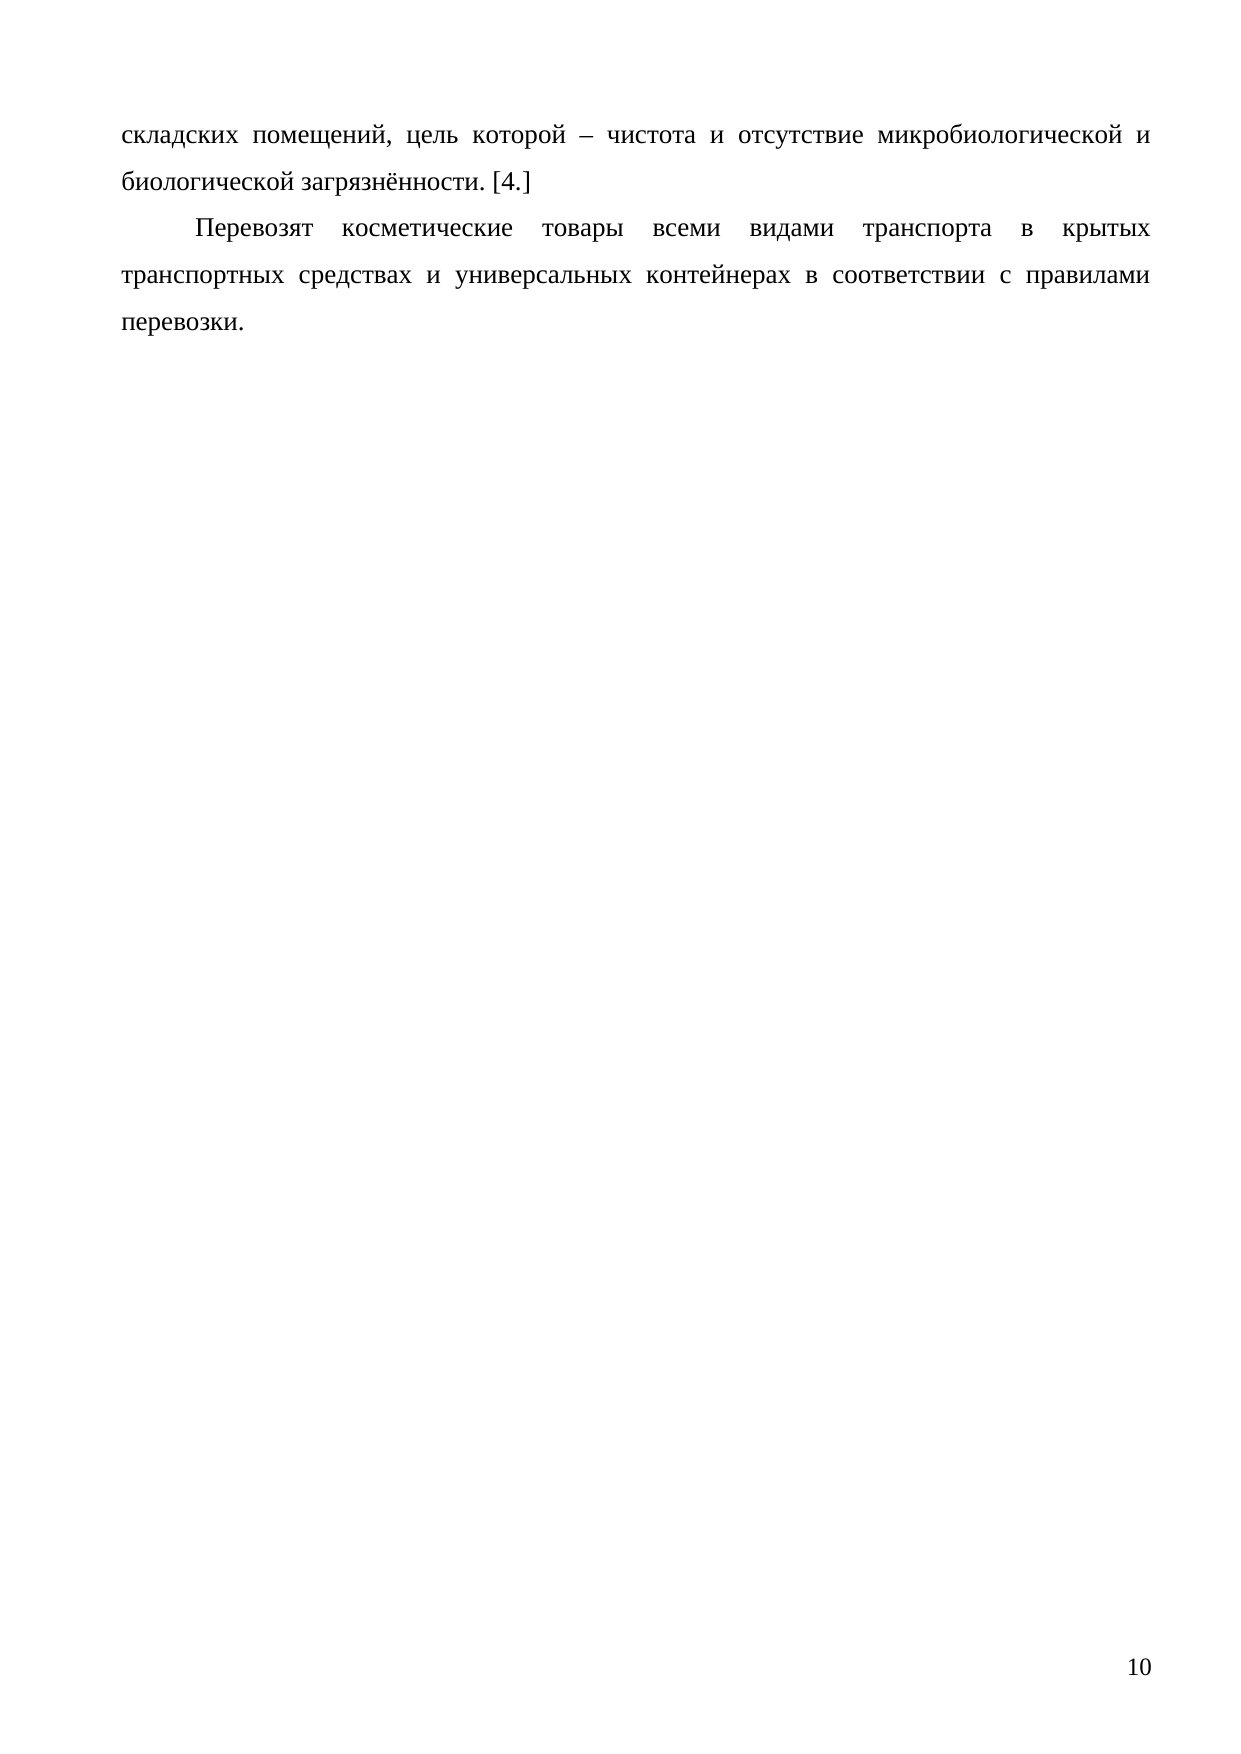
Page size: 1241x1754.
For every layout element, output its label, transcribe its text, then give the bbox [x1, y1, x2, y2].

text Перевозят косметические товары всеми видами транспорта в крытых транспортных средствах и универсальных контейнерах в соответствии с правилами перевозки. [121, 211, 1152, 336]
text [121, 118, 1152, 196]
